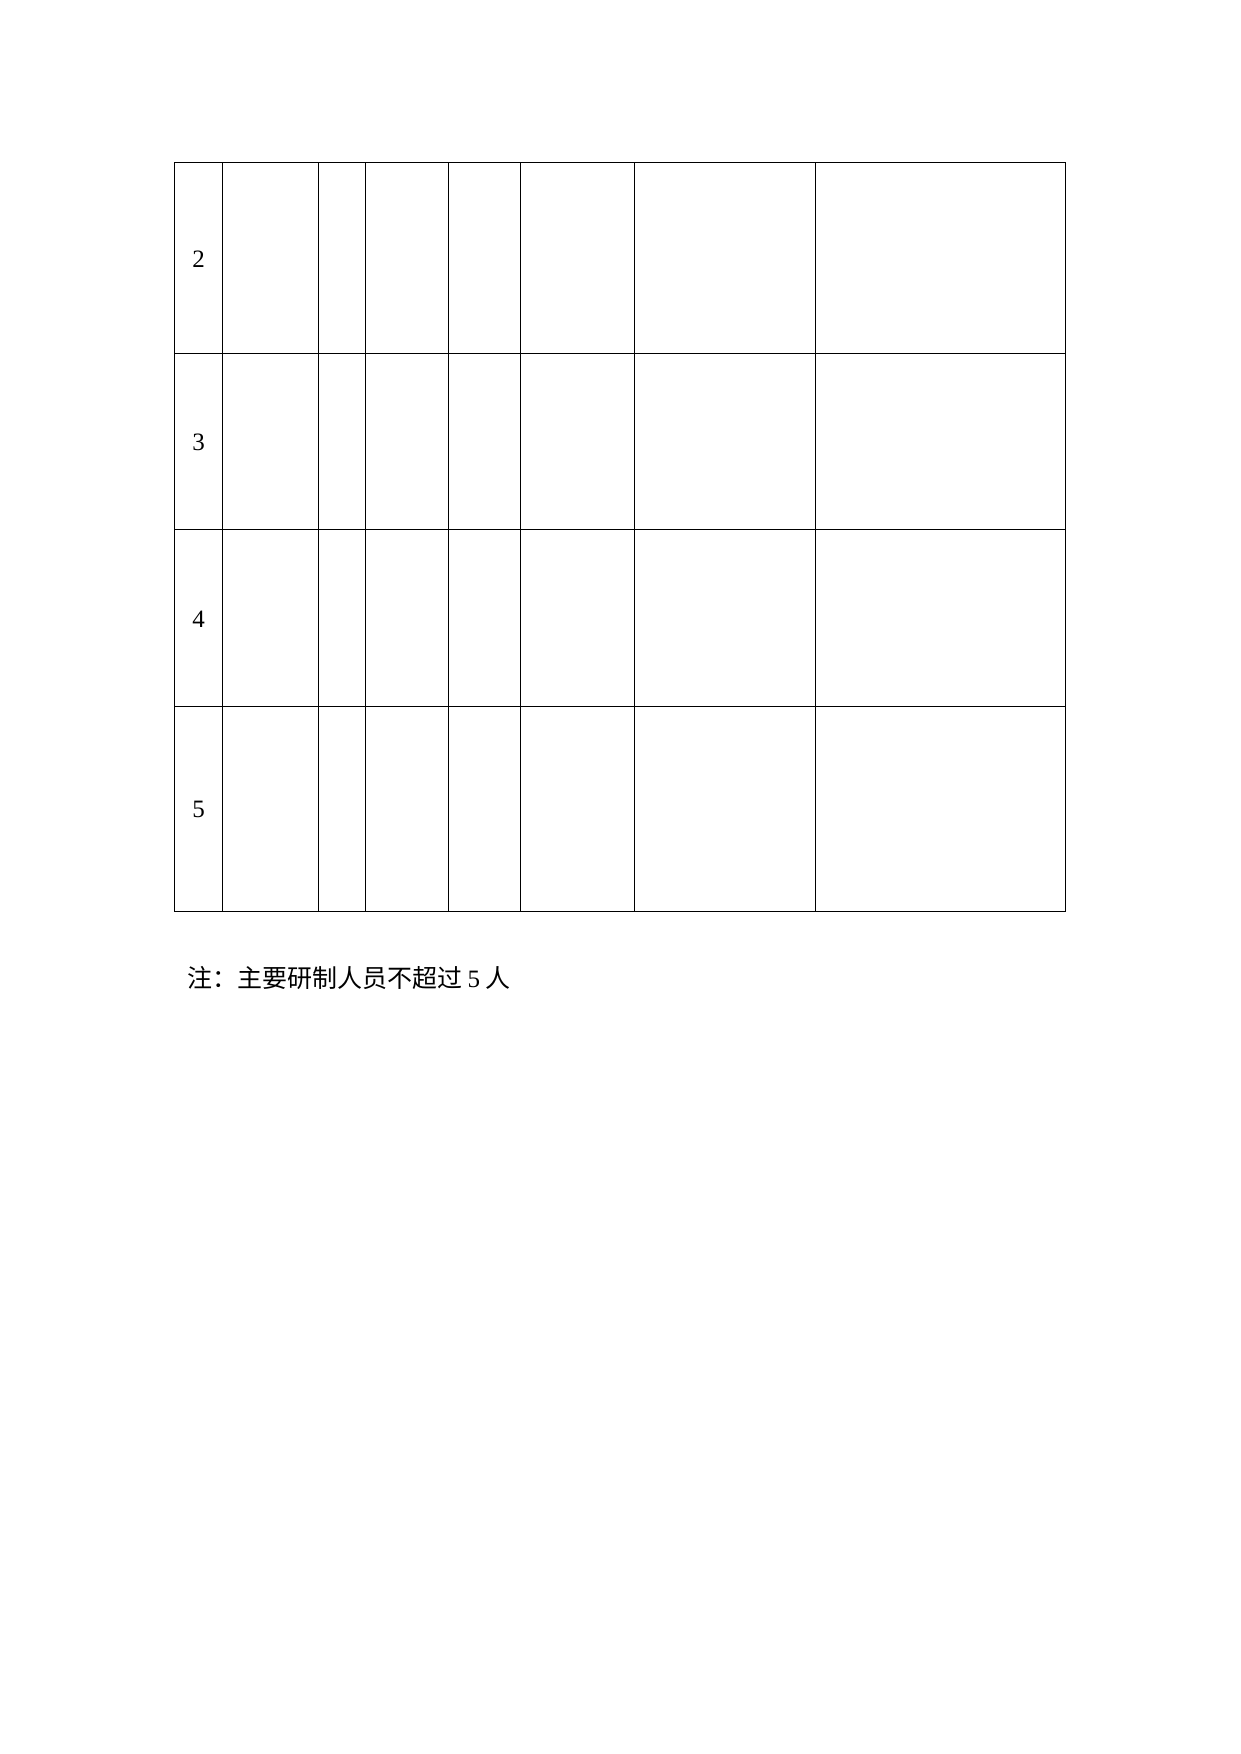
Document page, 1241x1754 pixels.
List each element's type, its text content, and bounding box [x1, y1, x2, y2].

table_cell [223, 354, 318, 529]
table_cell [319, 354, 365, 529]
table_cell [521, 707, 634, 911]
table_cell [449, 163, 520, 353]
table_cell [449, 530, 520, 706]
table_cell [635, 530, 815, 706]
table_cell [319, 163, 365, 353]
table_cell [449, 354, 520, 529]
table_cell [319, 707, 365, 911]
table_cell 2 [175, 163, 222, 353]
table_cell 3 [175, 354, 222, 529]
table_cell [223, 707, 318, 911]
table_cell [816, 707, 1065, 911]
text 注：主要研制人员不超过5人 [187, 944, 1053, 1009]
table_cell [816, 354, 1065, 529]
table_cell [366, 530, 448, 706]
table_cell [223, 530, 318, 706]
table_cell [635, 163, 815, 353]
table_cell [449, 707, 520, 911]
table_cell [366, 707, 448, 911]
table_cell [816, 530, 1065, 706]
table_cell [366, 354, 448, 529]
table_cell [521, 163, 634, 353]
table_cell [635, 354, 815, 529]
table_cell [816, 163, 1065, 353]
table_cell [366, 163, 448, 353]
table_cell [319, 530, 365, 706]
table_cell [521, 354, 634, 529]
table_cell [635, 707, 815, 911]
table_cell 5 [175, 707, 222, 911]
table_cell [223, 163, 318, 353]
table_cell [521, 530, 634, 706]
table_cell 4 [175, 530, 222, 706]
